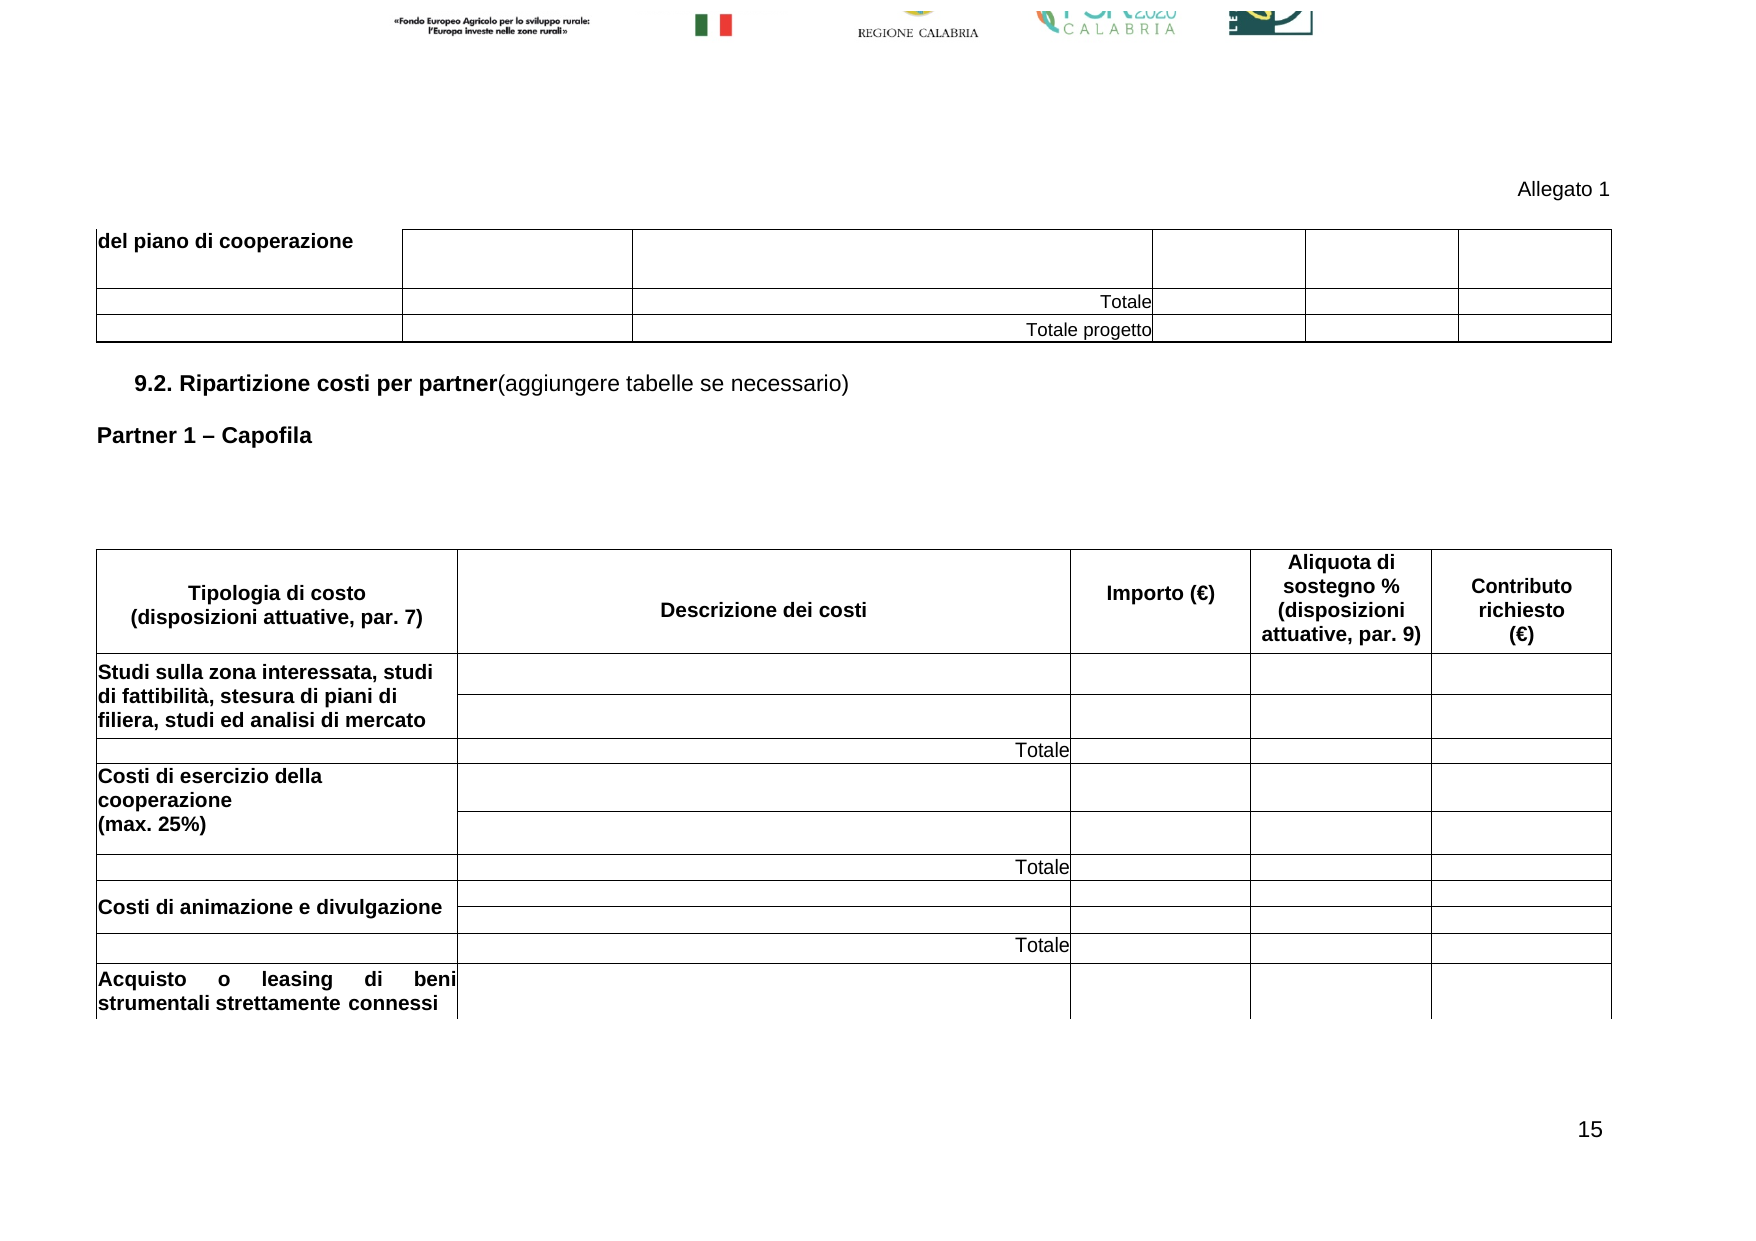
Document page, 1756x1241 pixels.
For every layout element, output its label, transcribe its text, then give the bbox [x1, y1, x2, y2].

table_cell [458, 907, 1070, 932]
table_header [403, 230, 632, 288]
table_cell [403, 315, 632, 341]
table_cell [1071, 812, 1250, 854]
table_cell [1251, 764, 1431, 811]
table_cell [458, 654, 1070, 694]
table_header Aliquota di sostegno % (disposizioni attuative, par. 9) [1251, 550, 1431, 653]
table_cell [403, 289, 632, 314]
table_header Contributo richiesto (€) [1432, 550, 1611, 653]
table_header [1306, 230, 1458, 288]
list Ripartizione costi per partner(aggiungere tabelle se necessario) [134, 370, 1624, 396]
table_cell [1432, 964, 1611, 1018]
table_header del piano di cooperazione [97, 229, 402, 288]
picture [351, 11, 1356, 71]
table_cell [458, 812, 1070, 854]
table_cell [1153, 289, 1305, 314]
table_cell [1071, 764, 1250, 811]
table_cell [1459, 289, 1611, 314]
table_cell [1071, 964, 1250, 1018]
table_cell Totale [633, 289, 1152, 314]
table_cell [1251, 654, 1431, 694]
table_cell [1153, 315, 1305, 341]
table_cell [1071, 881, 1250, 906]
table_cell [458, 695, 1070, 737]
table_cell [1251, 739, 1431, 763]
table_cell Totale [458, 739, 1070, 763]
table_header Importo (€) [1071, 550, 1250, 653]
table_cell [1432, 654, 1611, 694]
table_cell [1432, 907, 1611, 932]
table_cell [1432, 739, 1611, 763]
table_header [1459, 230, 1611, 288]
table_cell [1251, 695, 1431, 737]
table_cell [1306, 315, 1458, 341]
table_header Tipologia di costo (disposizioni attuative, par. 7) [97, 550, 457, 653]
table_header Descrizione dei costi [458, 550, 1070, 653]
table_cell [1251, 907, 1431, 932]
table_cell [1432, 764, 1611, 811]
table_cell Totale [458, 934, 1070, 963]
table_cell [97, 739, 457, 763]
table_cell Acquisto o leasing di beni strumentali strettamente connessi [97, 964, 457, 1018]
table_cell [97, 934, 457, 963]
table_cell [458, 764, 1070, 811]
table_cell [458, 881, 1070, 906]
table_cell [1432, 855, 1611, 879]
table_cell [458, 964, 1070, 1018]
table_cell [1251, 881, 1431, 906]
table_cell [1251, 934, 1431, 963]
table_cell [1251, 812, 1431, 854]
table_cell [1432, 881, 1611, 906]
table_cell [97, 855, 457, 879]
table_cell [1071, 695, 1250, 737]
table_cell [1432, 695, 1611, 737]
table_cell [1251, 855, 1431, 879]
table_cell [1251, 964, 1431, 1018]
table_cell [97, 289, 402, 314]
table_cell [1459, 315, 1611, 341]
table_cell Costi di esercizio della cooperazione (max. 25%) [97, 764, 457, 854]
table_cell [97, 315, 402, 341]
table_cell [1071, 739, 1250, 763]
table_cell [1071, 855, 1250, 879]
table_cell [1071, 654, 1250, 694]
table_cell [1432, 934, 1611, 963]
table_cell Totale progetto [633, 315, 1152, 341]
table_cell Costi di animazione e divulgazione [97, 881, 457, 932]
table_cell Totale [458, 855, 1070, 879]
table_cell Studi sulla zona interessata, studi di fattibilità, stesura di piani di filiera, studi ed analisi di mercato [97, 654, 457, 737]
table_cell [1071, 934, 1250, 963]
text Partner 1 – Capofila [97, 422, 1624, 448]
table_header [1153, 230, 1305, 288]
table_cell [1306, 289, 1458, 314]
table_header [633, 230, 1152, 288]
table_cell [1071, 907, 1250, 932]
table_cell [1432, 812, 1611, 854]
